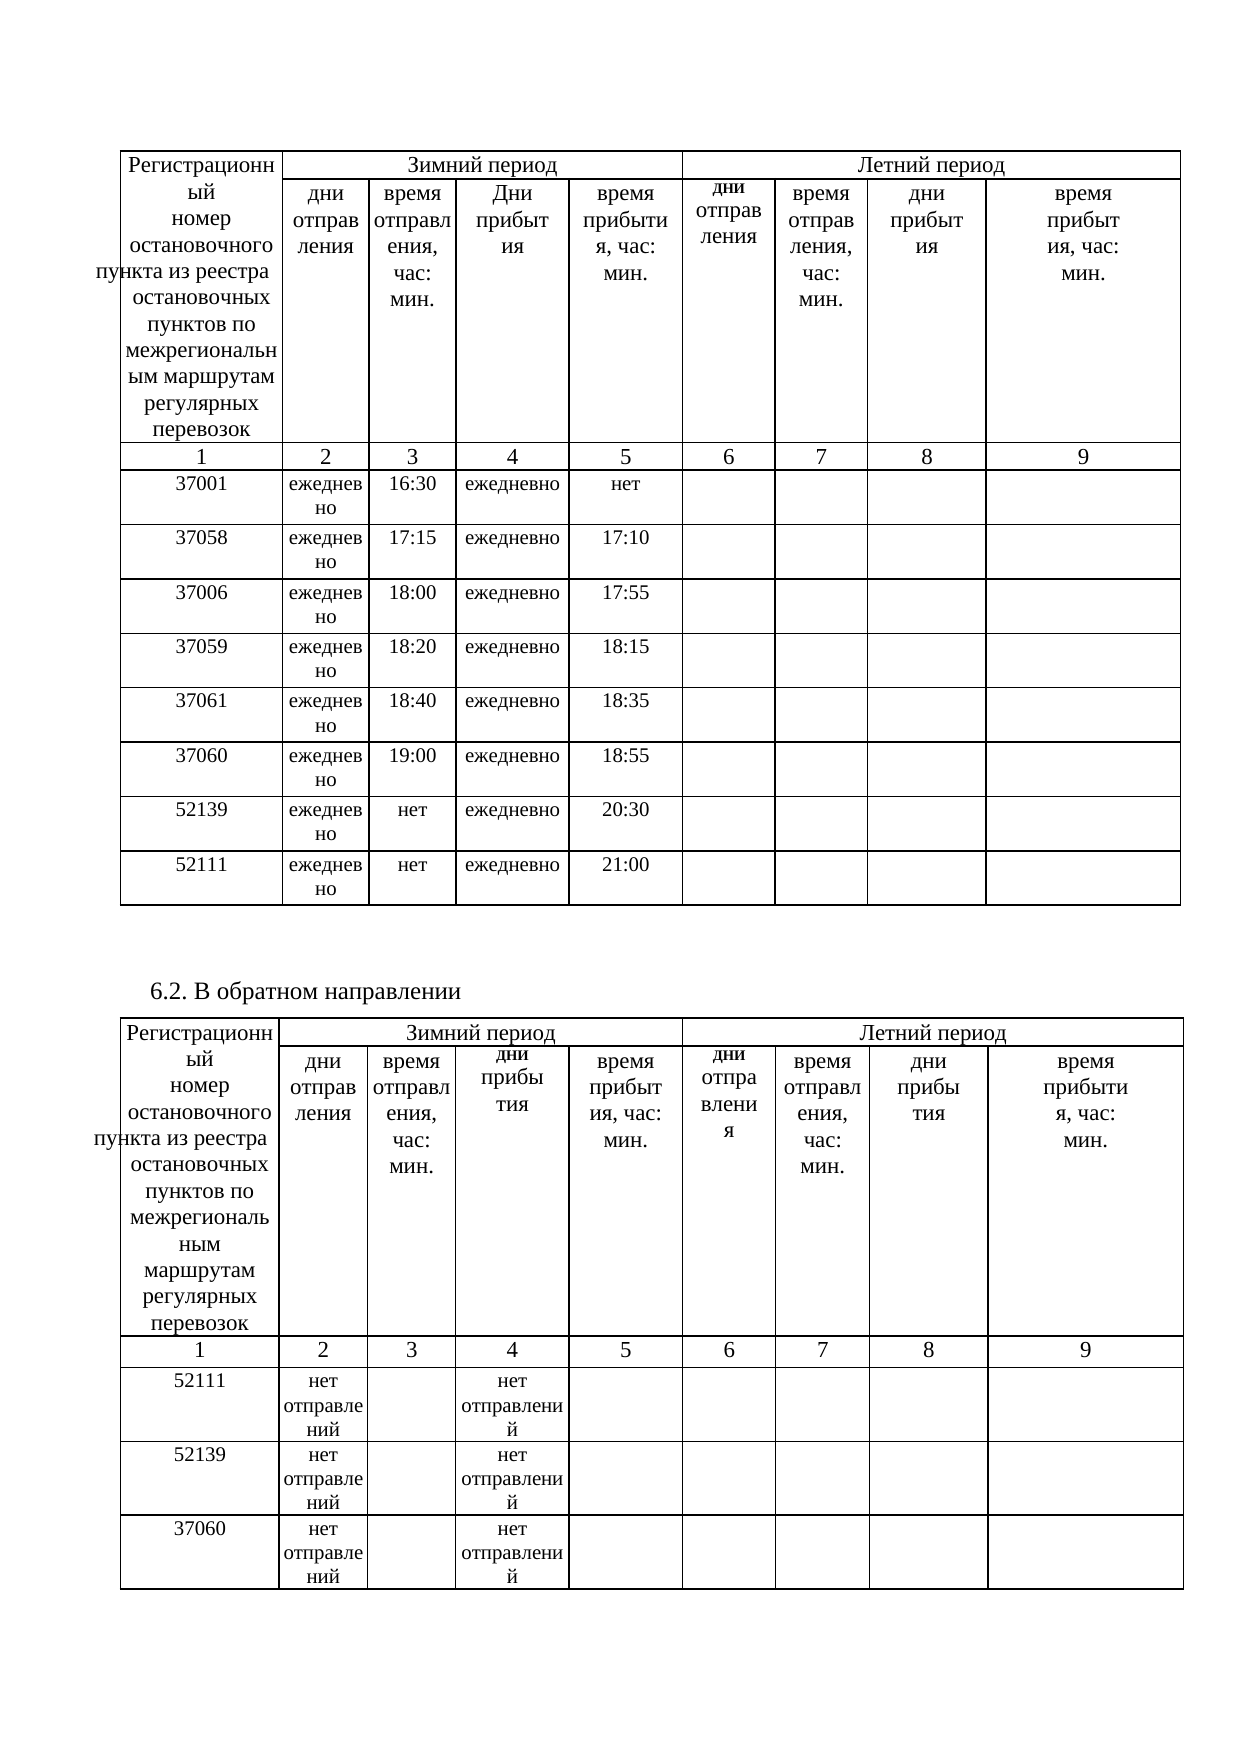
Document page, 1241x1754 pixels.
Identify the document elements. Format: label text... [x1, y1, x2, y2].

table_cell нет [570, 471, 682, 524]
table_cell 21:00 [570, 852, 682, 904]
table_cell [987, 797, 1180, 850]
table_cell [868, 634, 985, 687]
table_cell ДНИ прибы тия [456, 1047, 568, 1335]
table_cell 52111 [121, 1368, 278, 1441]
table_cell 37061 [121, 688, 282, 741]
table_cell [987, 688, 1180, 741]
table_cell [683, 688, 774, 741]
table_cell 5 [570, 1337, 682, 1367]
table_cell [776, 852, 867, 904]
text 6.2. В обратном направлении [150, 976, 1090, 1005]
table_cell ежедневно [457, 525, 568, 578]
table_cell 5 [570, 443, 682, 469]
table_cell [683, 1442, 775, 1514]
table_cell нет [370, 852, 455, 904]
table_cell 18:55 [570, 743, 682, 796]
table_cell 19:00 [370, 743, 455, 796]
table_cell [989, 1442, 1183, 1514]
table_cell ежедневно [283, 688, 368, 741]
table_cell [989, 1516, 1183, 1588]
table_cell 18:00 [370, 580, 455, 632]
table_cell [987, 634, 1180, 687]
table_cell [987, 580, 1180, 632]
table_cell [868, 688, 985, 741]
table_cell [868, 471, 985, 524]
table_cell ежедневно [457, 797, 568, 850]
table_cell время прибыти я, час: мин. [989, 1047, 1183, 1335]
table_cell [870, 1442, 987, 1514]
table_cell 37060 [121, 1516, 278, 1588]
table_cell [776, 1368, 869, 1441]
table_cell 16:30 [370, 471, 455, 524]
table_header Зимний период [280, 1019, 682, 1045]
table_cell время отправ ления, час: мин. [776, 180, 867, 441]
table_cell [868, 580, 985, 632]
table_header Летний период [683, 152, 1180, 178]
table_cell дни отправ ления [283, 180, 368, 441]
table_cell ежедневно [283, 634, 368, 687]
table_cell [776, 797, 867, 850]
table_cell [776, 1442, 869, 1514]
table_cell 37001 [121, 471, 282, 524]
table_cell [987, 743, 1180, 796]
table_cell 1 [121, 443, 282, 469]
table_cell 37059 [121, 634, 282, 687]
table_cell [683, 1368, 775, 1441]
table_cell 9 [989, 1337, 1183, 1367]
table_cell [570, 1516, 682, 1588]
table_cell ежедневно [283, 471, 368, 524]
table_cell 17:55 [570, 580, 682, 632]
table_cell [683, 743, 774, 796]
table_cell [683, 852, 774, 904]
table_cell 52139 [121, 1442, 278, 1514]
table_cell ежедневно [457, 471, 568, 524]
table_cell 2 [283, 443, 368, 469]
table_header Летний период [683, 1019, 1183, 1045]
table_cell [368, 1368, 455, 1441]
table_cell 20:30 [570, 797, 682, 850]
table_cell [776, 688, 867, 741]
table_cell нет [370, 797, 455, 850]
table_cell [776, 580, 867, 632]
table_cell [683, 634, 774, 687]
table_cell 18:20 [370, 634, 455, 687]
table_cell [776, 1516, 869, 1588]
table_cell 8 [868, 443, 985, 469]
table_cell нет отправлений [280, 1368, 367, 1441]
table_cell время прибыти я, час: мин. [570, 180, 682, 441]
table_cell 18:35 [570, 688, 682, 741]
table_cell нет отправлений [456, 1516, 568, 1588]
table_cell [776, 634, 867, 687]
table_cell [870, 1516, 987, 1588]
table_cell [868, 852, 985, 904]
table_cell [776, 525, 867, 578]
table_cell нет отправлений [280, 1516, 367, 1588]
table_cell 37060 [121, 743, 282, 796]
table_cell нет отправлений [456, 1442, 568, 1514]
table_cell [570, 1368, 682, 1441]
table_cell [987, 471, 1180, 524]
table_cell время прибыт ия, час: мин. [570, 1047, 682, 1335]
table_cell [989, 1368, 1183, 1441]
table_cell дни прибыт ия [868, 180, 985, 441]
table_cell 2 [280, 1337, 367, 1367]
table_cell [570, 1442, 682, 1514]
table_cell Дни прибыт ия [457, 180, 568, 441]
table_cell время прибыт ия, час: мин. [987, 180, 1180, 441]
table_cell время отправл ения, час: мин. [368, 1047, 455, 1335]
table_cell [776, 743, 867, 796]
table_cell 8 [870, 1337, 987, 1367]
table_cell [683, 797, 774, 850]
table_cell 52139 [121, 797, 282, 850]
table_header Зимний период [283, 152, 682, 178]
table_cell время отправл ения, час: мин. [370, 180, 455, 441]
table_cell ежедневно [283, 743, 368, 796]
table_cell [776, 471, 867, 524]
table_cell 52111 [121, 852, 282, 904]
table_cell ДНИ отпра влени я [683, 1047, 775, 1335]
table_cell 9 [987, 443, 1180, 469]
table_cell [683, 580, 774, 632]
table_cell 7 [776, 443, 867, 469]
table_cell ежедневно [457, 688, 568, 741]
table_cell [870, 1368, 987, 1441]
table_cell [683, 1516, 775, 1588]
table_cell 37058 [121, 525, 282, 578]
table_cell 7 [776, 1337, 869, 1367]
table_cell 6 [683, 1337, 775, 1367]
table_cell ДНИ отправ ления [683, 180, 774, 441]
table_cell дни отправ ления [280, 1047, 367, 1335]
table_cell ежедневно [283, 797, 368, 850]
table_cell 6 [683, 443, 774, 469]
table_cell [368, 1442, 455, 1514]
table_cell 18:15 [570, 634, 682, 687]
table_cell ежедневно [283, 580, 368, 632]
table_cell [868, 525, 985, 578]
table_cell 17:10 [570, 525, 682, 578]
table_cell [868, 743, 985, 796]
table_cell [683, 471, 774, 524]
table_cell 4 [457, 443, 568, 469]
table_cell нет отправлений [456, 1368, 568, 1441]
table_cell ежедневно [283, 525, 368, 578]
table_cell дни прибы тия [870, 1047, 987, 1335]
table_cell [368, 1516, 455, 1588]
table_cell [868, 797, 985, 850]
table_cell ежедневно [457, 852, 568, 904]
table_cell время отправл ения, час: мин. [776, 1047, 869, 1335]
table_cell 37006 [121, 580, 282, 632]
table_cell 17:15 [370, 525, 455, 578]
table_cell [987, 852, 1180, 904]
table_cell 4 [456, 1337, 568, 1367]
table_header Регистрационный номер остановочного пункта из реестра остановочных пунктов по межрегиональным маршрутам регулярных перевозок [121, 152, 282, 441]
table_cell 1 [121, 1337, 278, 1367]
table_cell ежедневно [457, 743, 568, 796]
table_cell 18:40 [370, 688, 455, 741]
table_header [121, 1019, 278, 1335]
table_cell ежедневно [283, 852, 368, 904]
table_cell [683, 525, 774, 578]
table_cell нет отправлений [280, 1442, 367, 1514]
table_cell ежедневно [457, 580, 568, 632]
table_cell ежедневно [457, 634, 568, 687]
table_cell 3 [368, 1337, 455, 1367]
table_cell 3 [370, 443, 455, 469]
table_cell [987, 525, 1180, 578]
